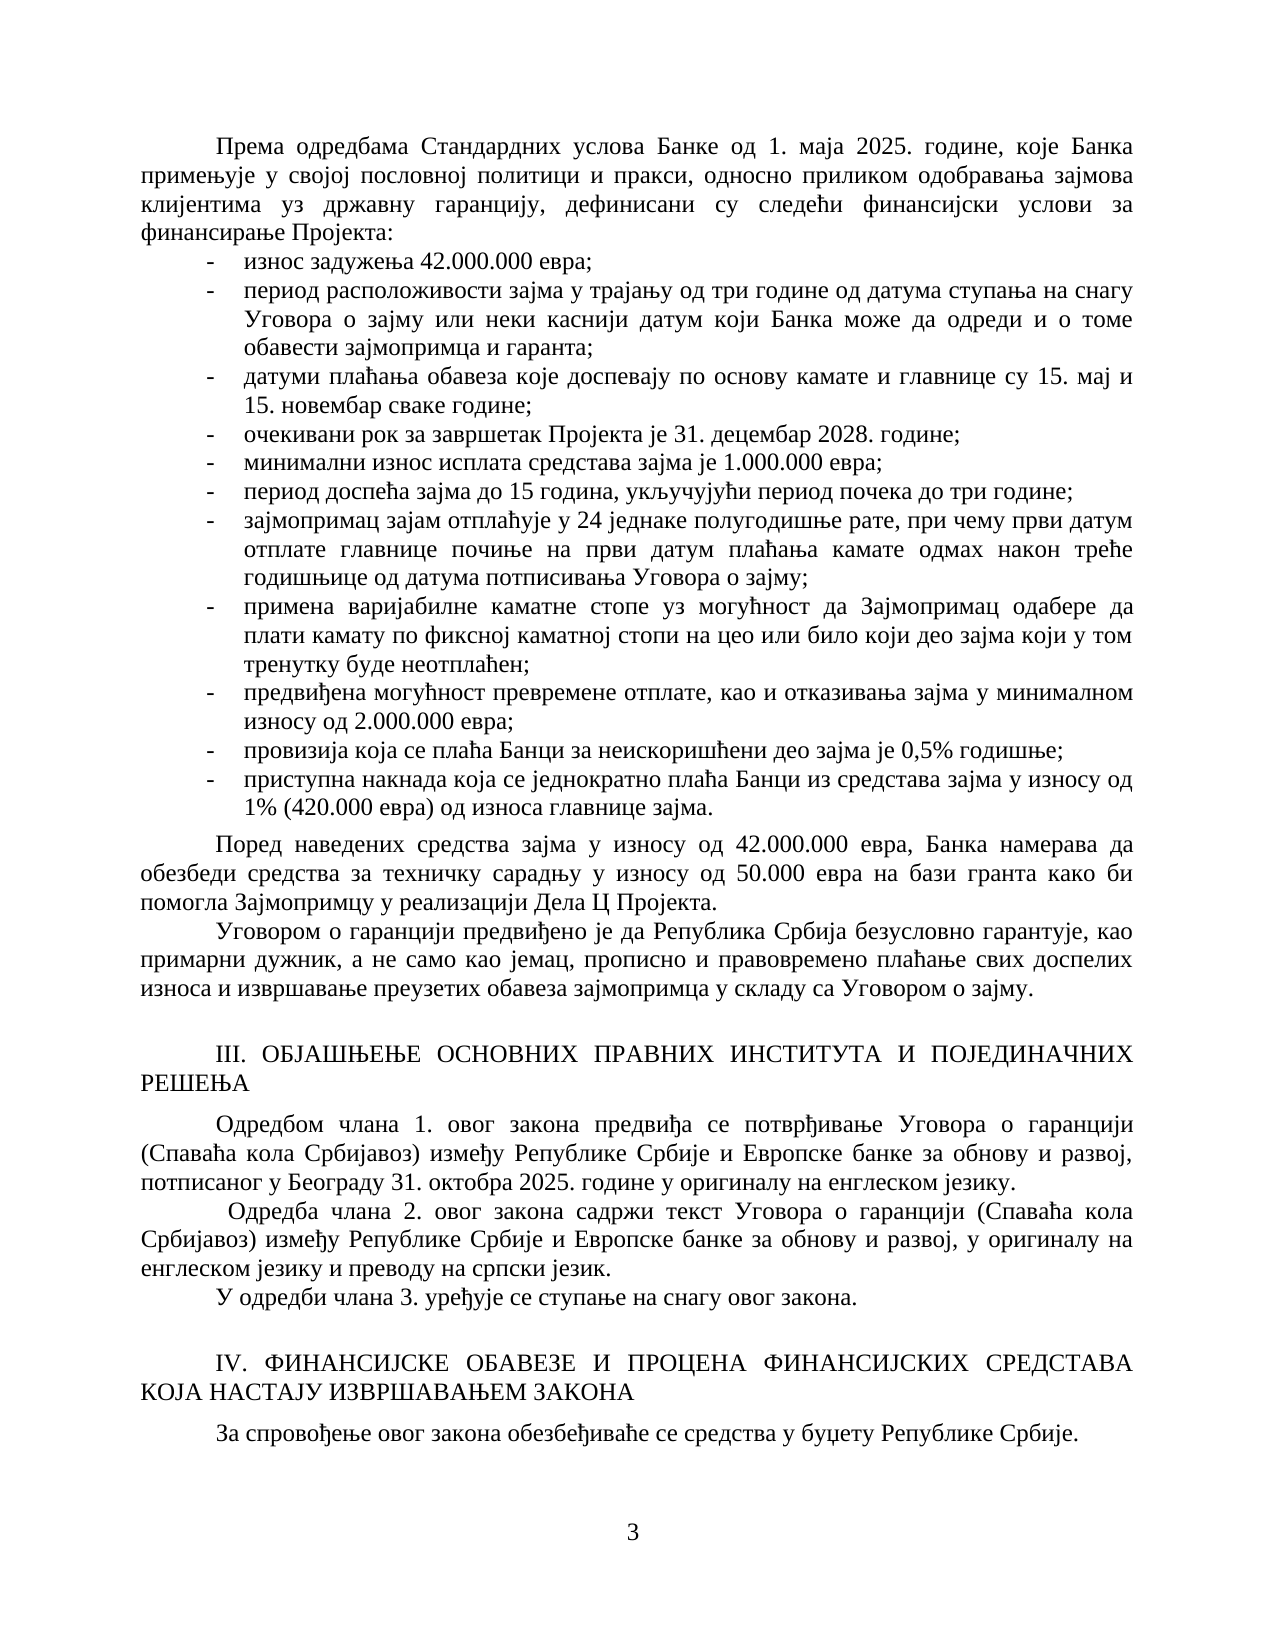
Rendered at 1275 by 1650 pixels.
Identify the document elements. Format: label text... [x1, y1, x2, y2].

list период доспећа зајма до 15 година, укључујући период почека до три године; [206, 476, 1134, 505]
list датуми плаћања обавеза које доспевају по основу камате и главнице су 15. мај и 15. новембар сваке године; [206, 361, 1134, 419]
list предвиђена могућност превремене отплате, као и отказивања зајма у минималном износу од 2.000.000 евра; [206, 677, 1134, 735]
text Одредбом члана 1. овог закона предвиђа се потврђивање Уговора о гаранцији (Спаваћа кола Србијавоз) између Републике Србије и Европске банке за обнову и развој, потписаног у Београду 31. октобра 2025. године у оригиналу на енглеском језику. [141, 1109, 1134, 1196]
text III. ОБЈАШЊЕЊЕ ОСНОВНИХ ПРАВНИХ ИНСТИТУТА И ПОЈЕДИНАЧНИХ РЕШЕЊА [140, 1039, 1134, 1097]
text Уговором о гаранцији предвиђено је да Република Србија безусловно гарантује, као примарни дужник, а не само као јемац, прописно и правовремено плаћање свих доспелих износа и извршавање преузетих обавеза зајмопримца у складу са Уговором о зајму. [140, 916, 1134, 1002]
list провизија која се плаћа Банци за неискоришћени део зајма је 0,5% годишње; [206, 735, 1134, 764]
list износ задужења 42.000.000 евра; [206, 246, 1134, 275]
text IV. ФИНАНСИЈСКЕ ОБАВЕЗЕ И ПРОЦЕНА ФИНАНСИЈСКИХ СРЕДСТАВА КОЈА НАСТАЈУ ИЗВРШАВАЊЕМ ЗАКОНА [140, 1348, 1134, 1406]
list период расположивости зајма у трајању од три године од датума ступања на снагу Уговора о зајму или неки каснији датум који Банка може да одреди и о томе обавести зајмопримца и гаранта; [206, 275, 1134, 361]
list минимални износ исплата средстава зајма је 1.000.000 евра; [206, 447, 1134, 476]
list примена варијабилне каматне стопе уз могућност да Зајмопримац одабере да плати камату по фиксној каматној стопи на цео или било који део зајма који у том тренутку буде неотплаћен; [206, 591, 1134, 677]
list зајмопримац зајам отплаћује у 24 једнаке полугодишње рате, при чему први датум отплате главнице почиње на први датум плаћања камате одмах након треће годишњице од датума потписивања Уговора о зајму; [206, 505, 1134, 591]
text Поред наведених средства зајма у износу од 42.000.000 евра, Банка намерава да обезбеди средства за техничку сарадњу у износу од 50.000 евра на бази гранта како би помогла Зајмопримцу у реализацији Дела Ц Пројекта. [140, 829, 1134, 916]
list очекивани рок за завршетак Пројекта је 31. децембар 2028. године; [206, 419, 1134, 447]
text Одредба члана 2. овог закона садржи текст Уговора о гаранцији (Спаваћа кола Србијавоз) између Републике Србије и Европске банке за обнову и развој, у оригиналу на енглеском језику и преводу на српски језик. [141, 1196, 1134, 1282]
text У одредби члана 3. уређује се ступање на снагу овог закона. [140, 1282, 1134, 1311]
text За спровођење овог закона обезбеђиваће се средства у буџету Републике Србије. [141, 1418, 1134, 1447]
list приступна накнада која се једнократно плаћа Банци из средстава зајма у износу од 1% (420.000 евра) од износа главнице зајма. [206, 764, 1134, 821]
text Према одредбама Стандардних услова Банке од 1. маја 2025. године, које Банка примењује у својој пословној политици и пракси, односно приликом одобравања зајмова клијентима уз државну гаранцију, дефинисани су следећи финансијски услови за финансирање Пројекта: [141, 131, 1134, 246]
